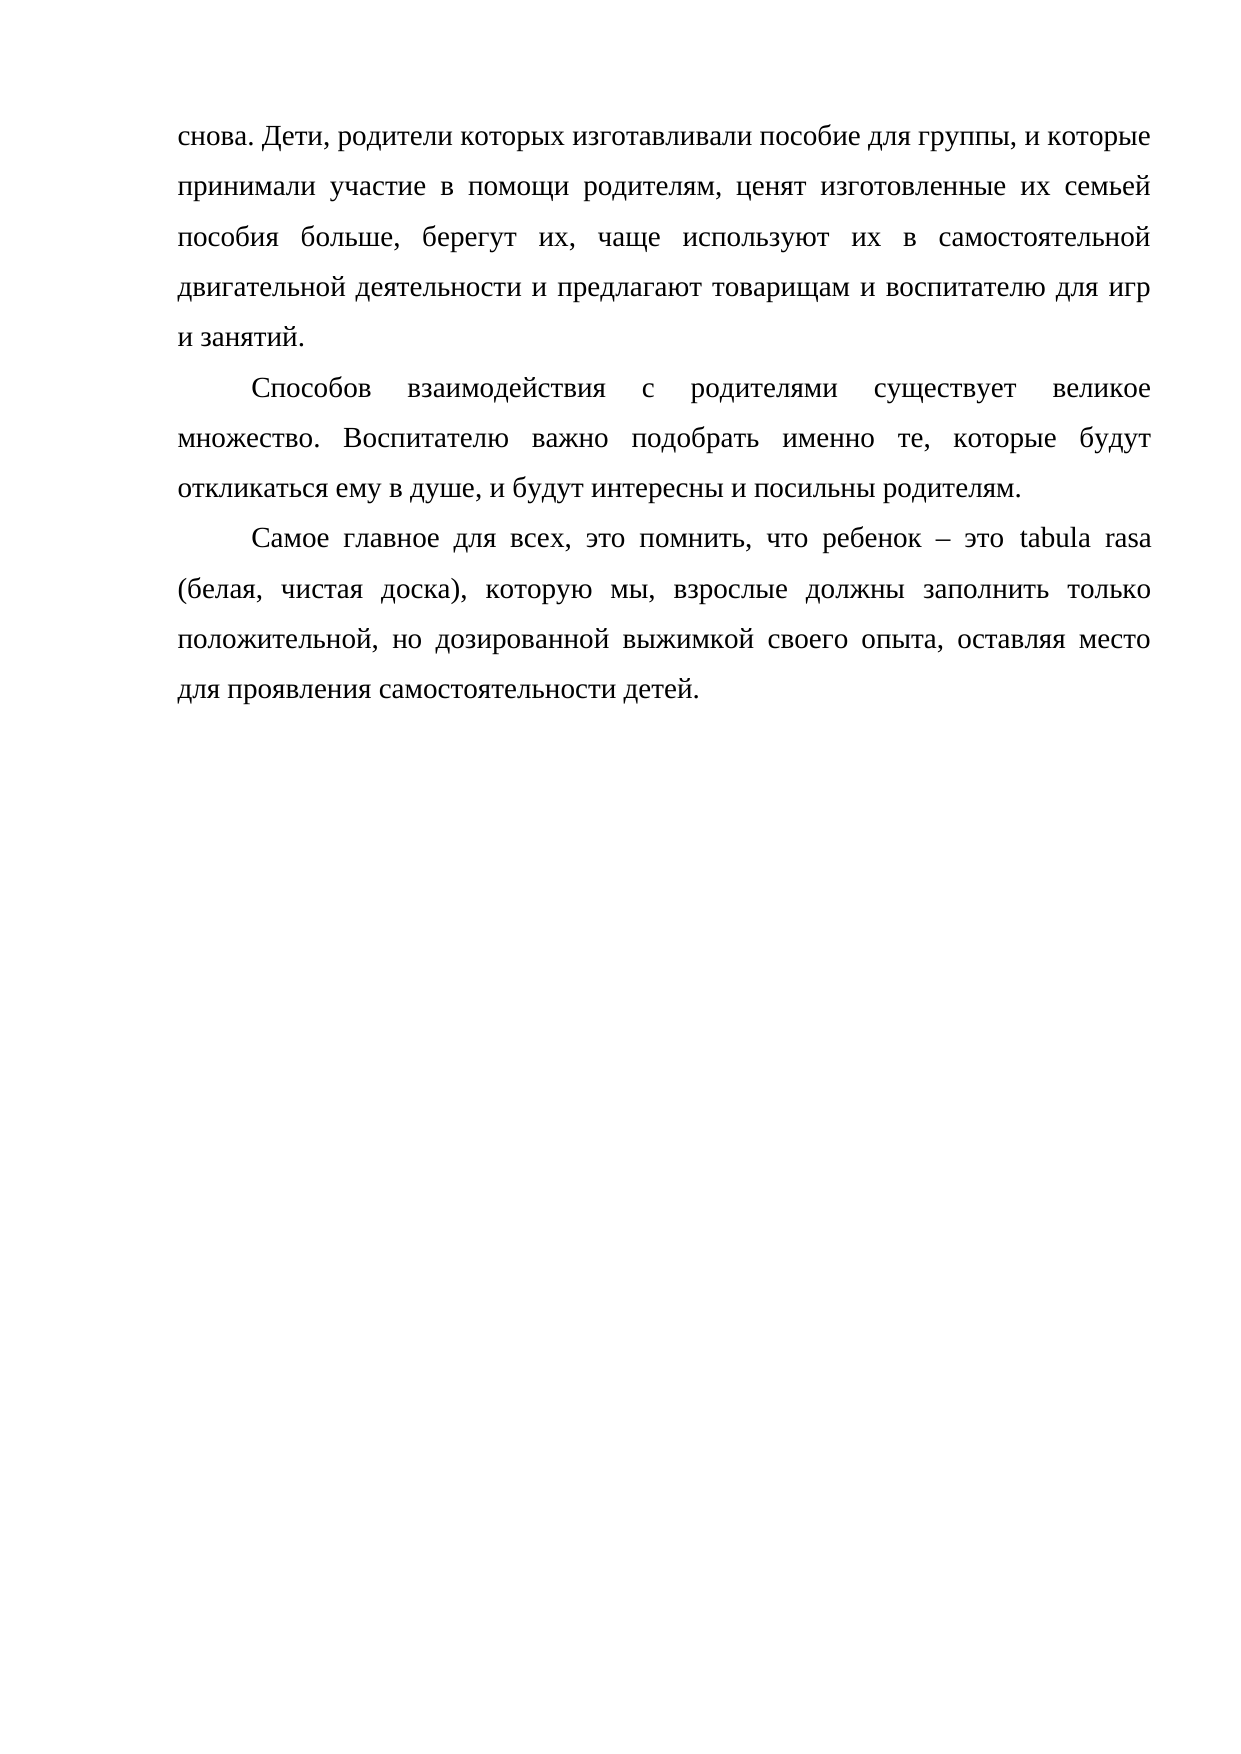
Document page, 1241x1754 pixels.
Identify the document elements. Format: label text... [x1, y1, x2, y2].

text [177, 118, 1152, 353]
text Самое главное для всех, это помнить, что ребенок – это tabula rasa (белая, чистая доска), которую мы, взрослые должны заполнить только положительной, но дозированной выжимкой своего опыта, оставляя место для проявления самостоятельности детей. [177, 521, 1152, 705]
text Способов взаимодействия с родителями существует великое множество. Воспитателю важно подобрать именно те, которые будут откликаться ему в душе, и будут интересны и посильны родителям. [177, 370, 1152, 504]
